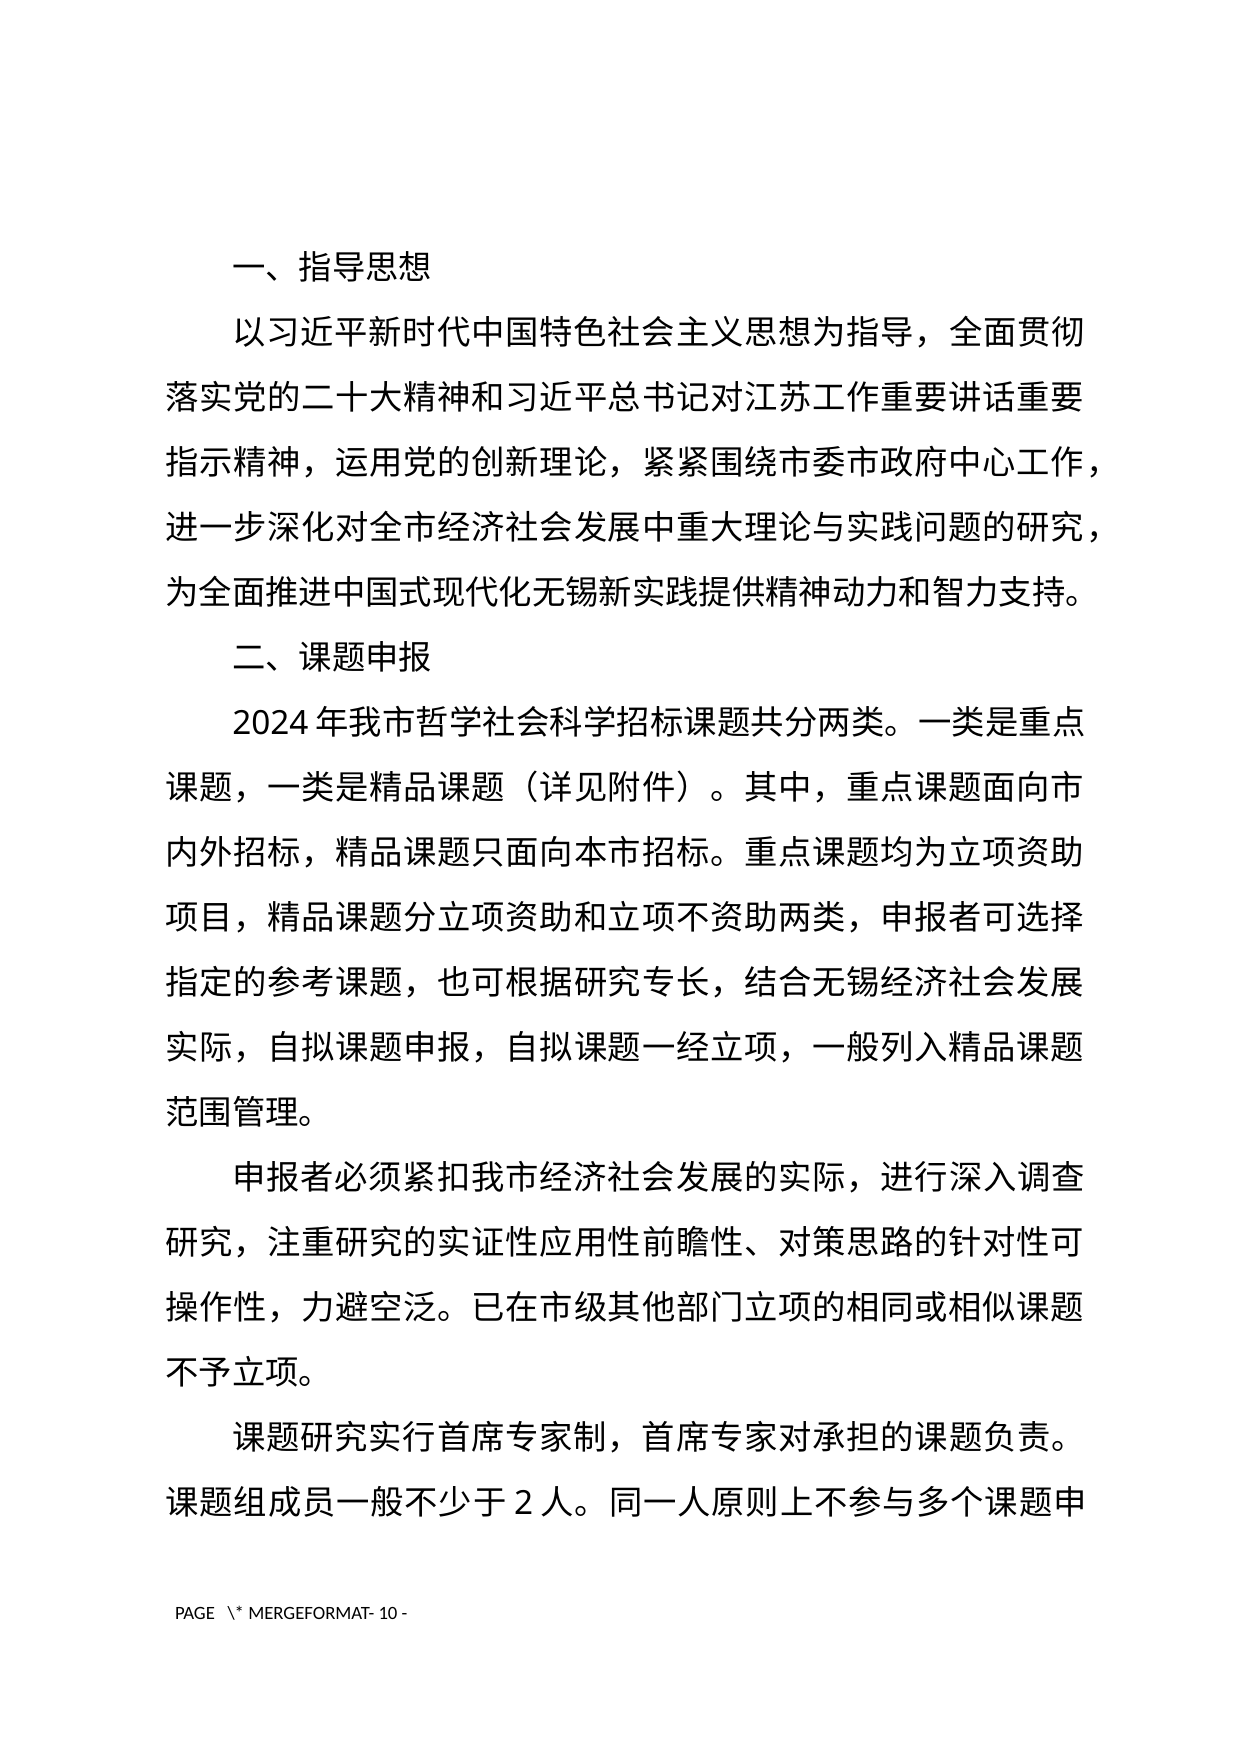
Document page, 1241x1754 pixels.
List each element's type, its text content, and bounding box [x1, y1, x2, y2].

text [165, 1403, 1087, 1533]
text 以习近平新时代中国特色社会主义思想为指导，全面贯彻落实党的二十大精神和习近平总书记对江苏工作重要讲话重要指示精神，运用党的创新理论，紧紧围绕市委市政府中心工作，进一步深化对全市经济社会发展中重大理论与实践问题的研究，为全面推进中国式现代化无锡新实践提供精神动力和智力支持。 [165, 298, 1087, 623]
text 2024年我市哲学社会科学招标课题共分两类。一类是重点课题，一类是精品课题（详见附件）。其中，重点课题面向市内外招标，精品课题只面向本市招标。重点课题均为立项资助项目，精品课题分立项资助和立项不资助两类，申报者可选择指定的参考课题，也可根据研究专长，结合无锡经济社会发展实际，自拟课题申报，自拟课题一经立项，一般列入精品课题范围管理。 [165, 688, 1087, 1143]
text 申报者必须紧扣我市经济社会发展的实际，进行深入调查研究，注重研究的实证性应用性前瞻性、对策思路的针对性可操作性，力避空泛。已在市级其他部门立项的相同或相似课题不予立项。 [165, 1143, 1087, 1403]
text 一、指导思想 [165, 233, 1087, 298]
text 二、课题申报 [165, 623, 1087, 688]
